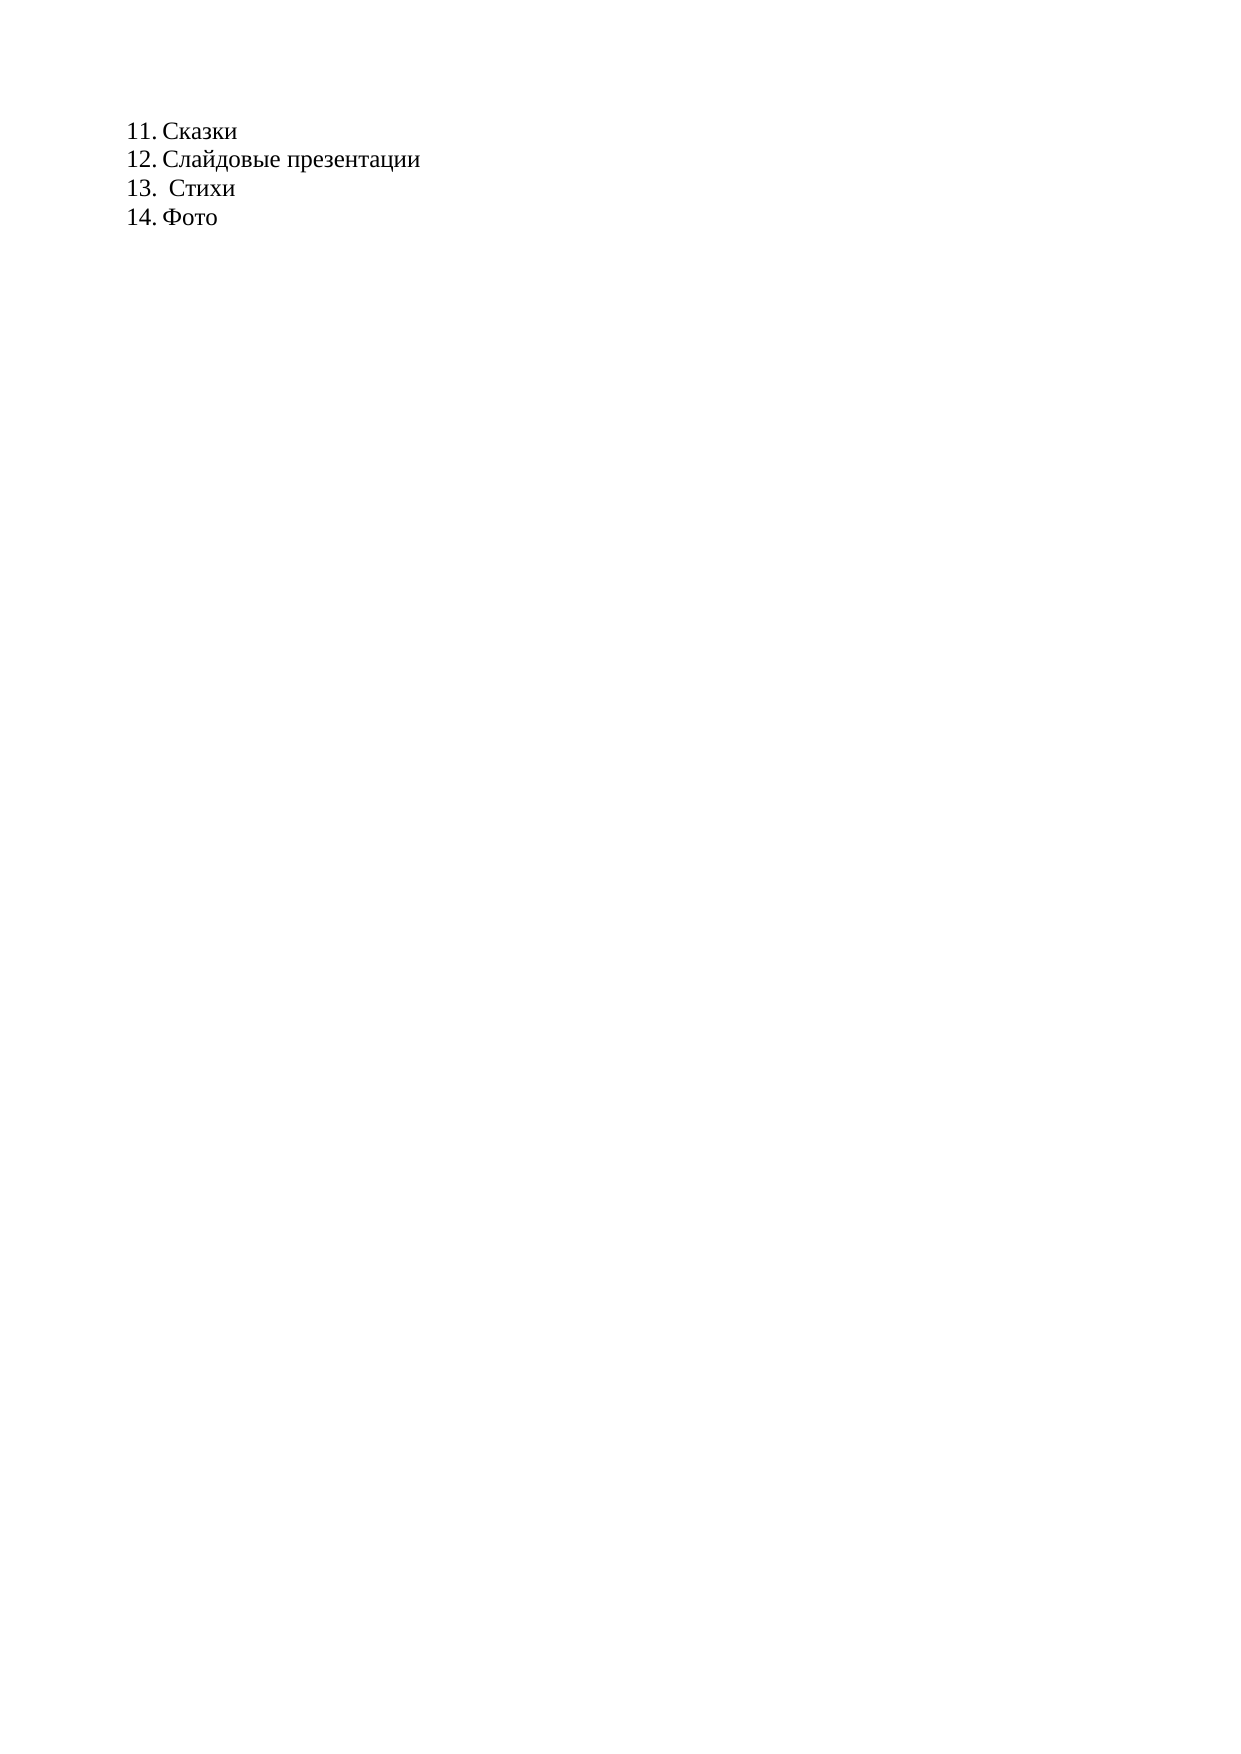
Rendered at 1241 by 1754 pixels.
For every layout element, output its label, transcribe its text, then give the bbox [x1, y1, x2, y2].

list Сказки [126, 116, 1163, 144]
list Слайдовые презентации [126, 145, 1163, 173]
list Фото [126, 202, 1163, 231]
list Стихи [126, 173, 1163, 202]
